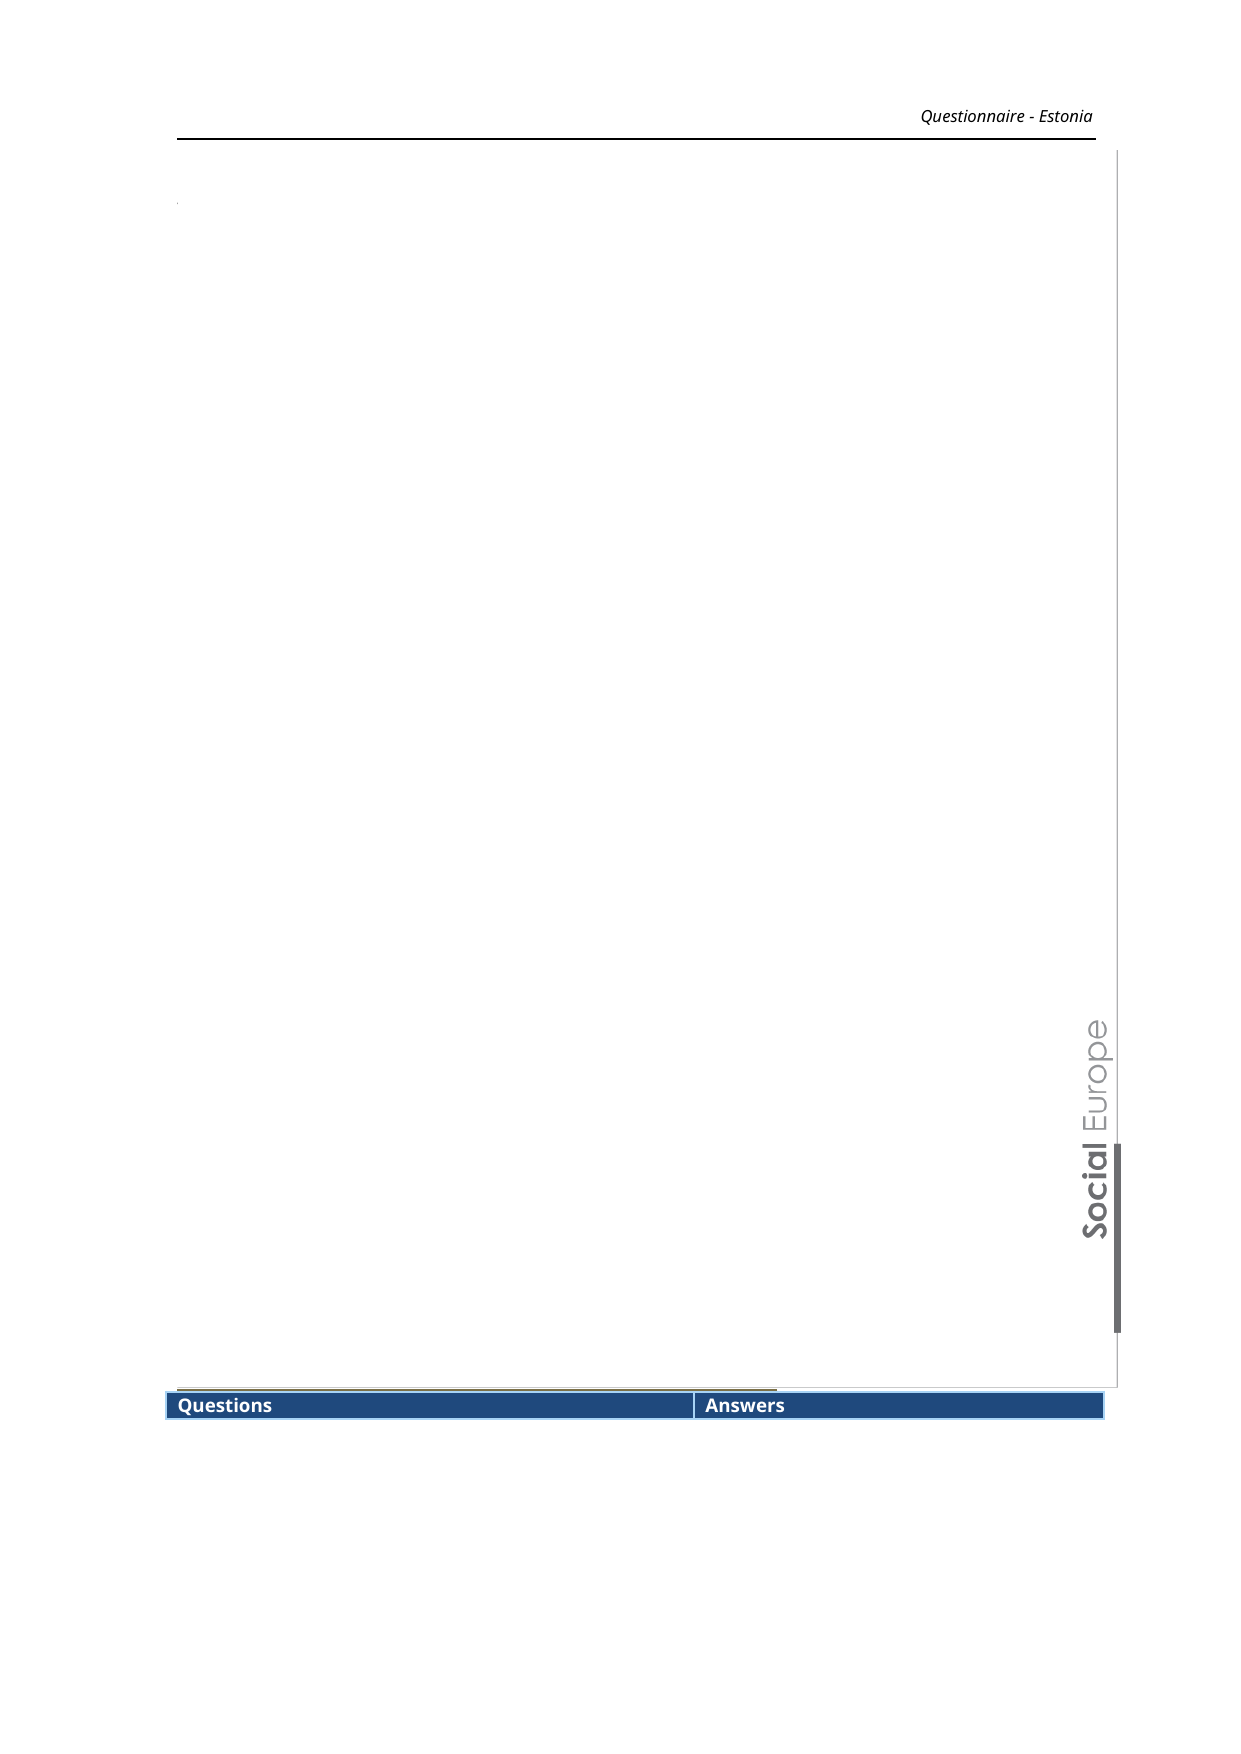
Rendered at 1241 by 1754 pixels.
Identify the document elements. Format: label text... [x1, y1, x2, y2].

picture [177, 150, 1121, 1388]
table_header Answers [695, 1393, 1103, 1418]
table_header Questions [167, 1393, 693, 1418]
